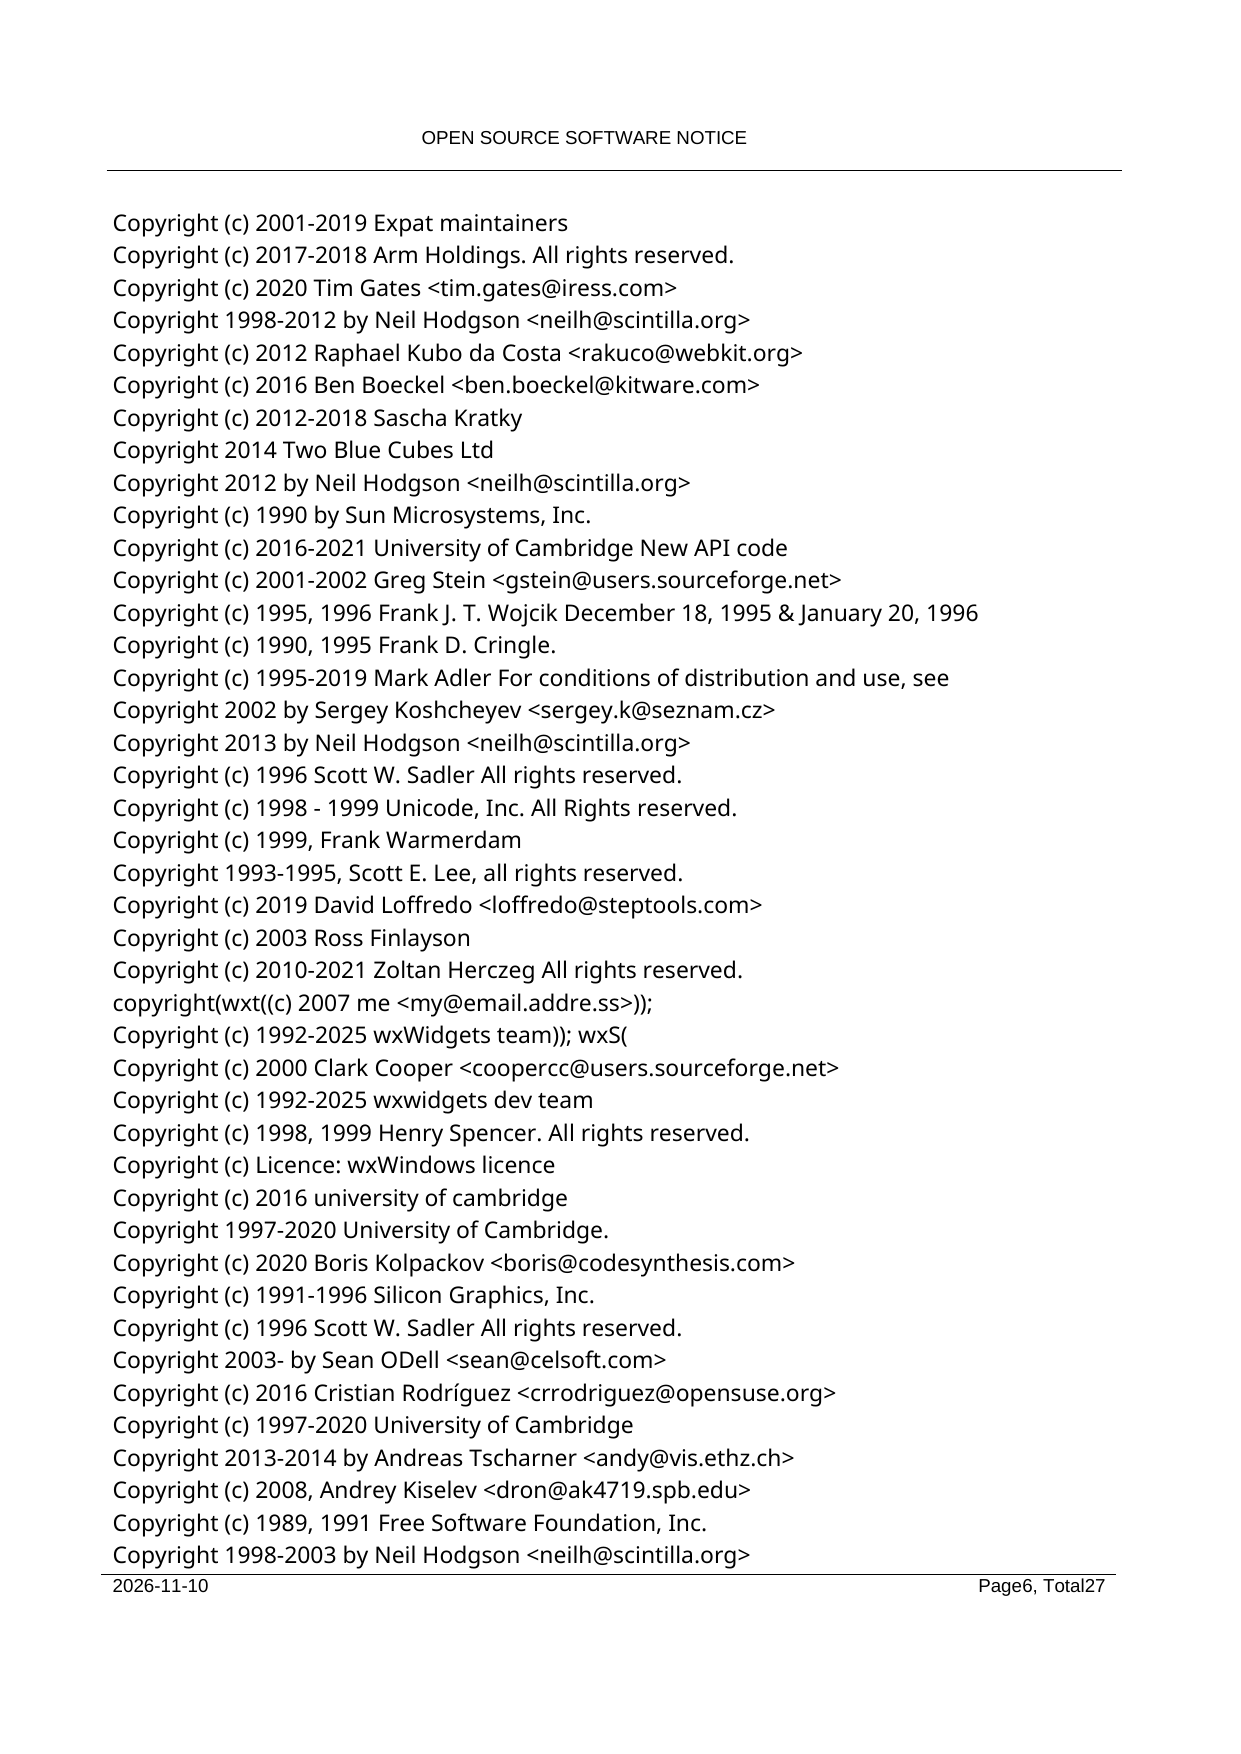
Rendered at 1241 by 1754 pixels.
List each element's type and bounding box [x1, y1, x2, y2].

text [112, 206, 1128, 1571]
